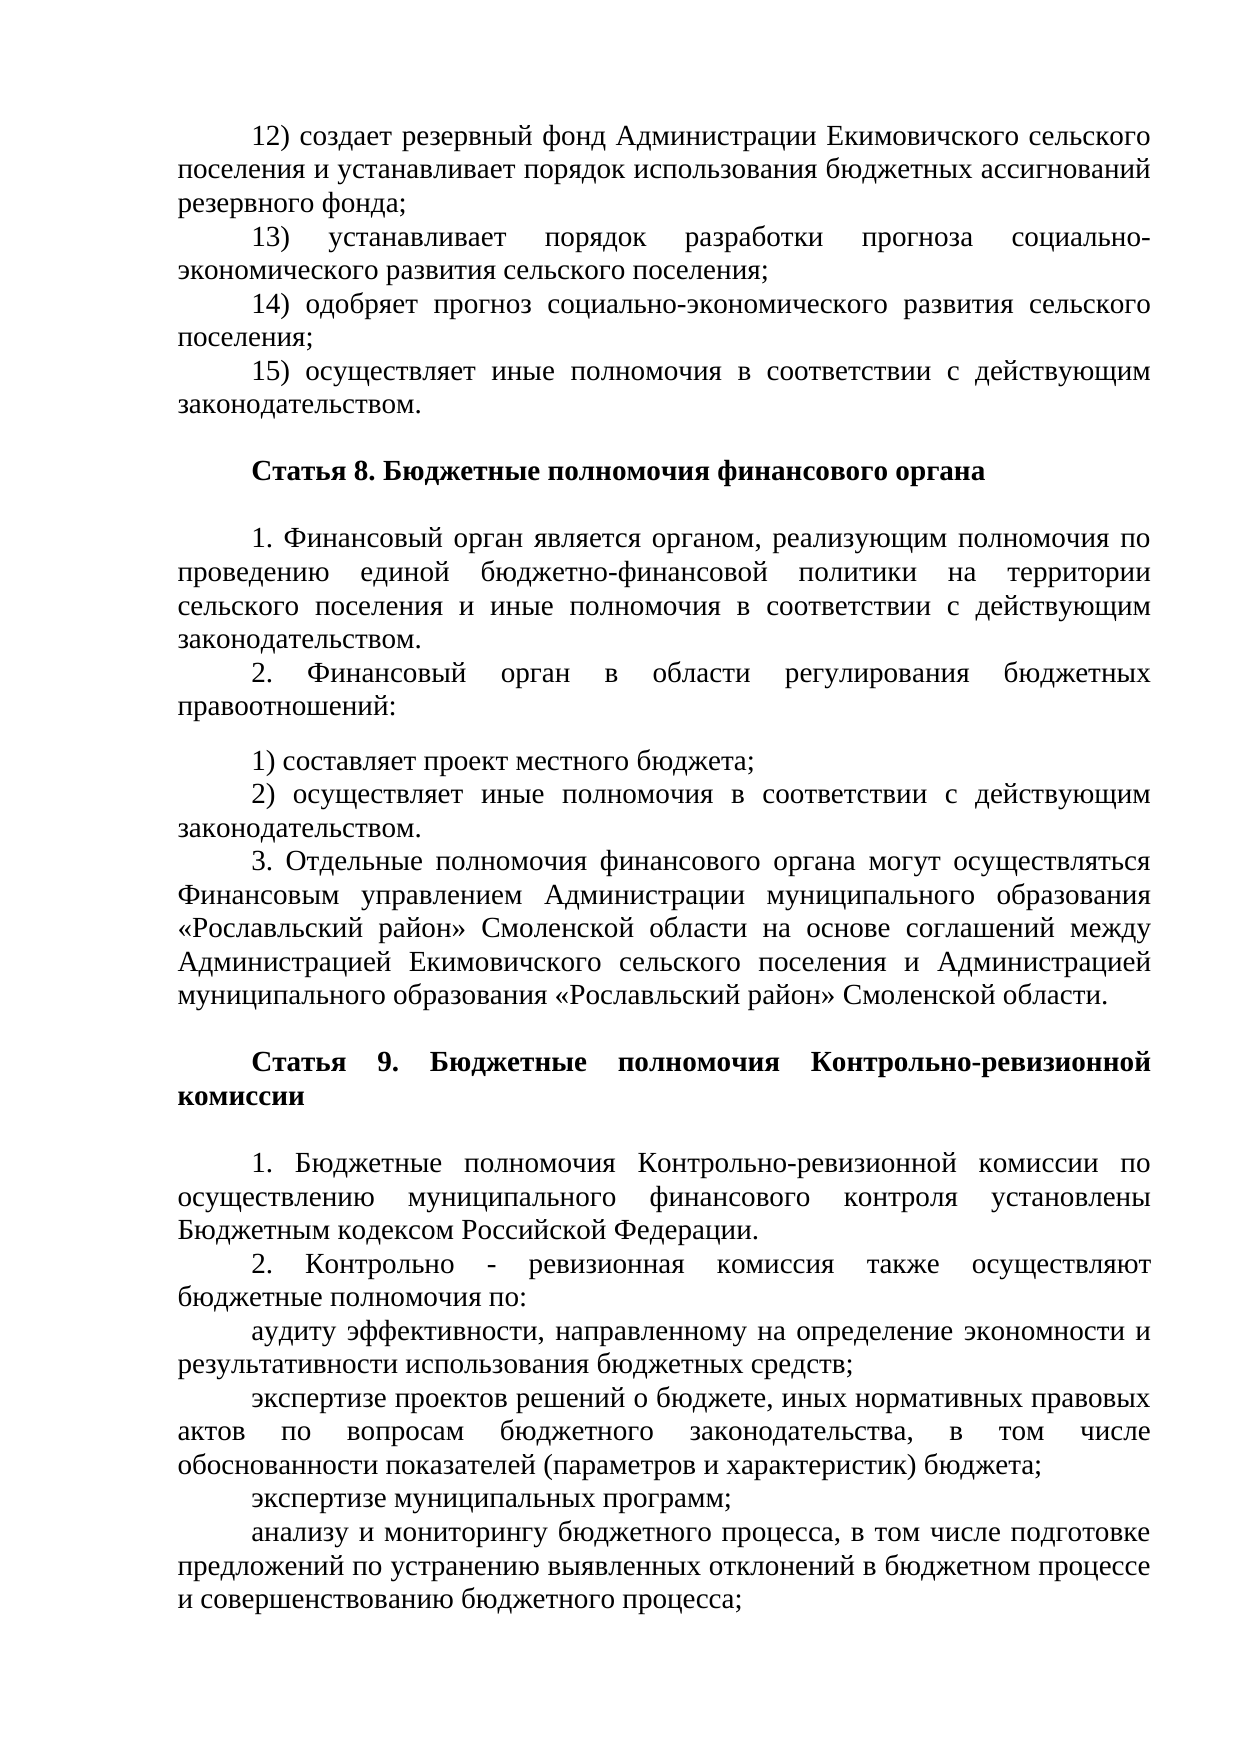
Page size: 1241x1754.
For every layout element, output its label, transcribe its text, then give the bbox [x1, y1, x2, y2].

text Статья 9. Бюджетные полномочия Контрольно-ревизионной комиссии [177, 1044, 1152, 1112]
text 1. Финансовый орган является органом, реализующим полномочия по проведению единой бюджетно-финансовой политики на территории сельского поселения и иные полномочия в соответствии с действующим законодательством. [177, 521, 1152, 655]
text 2) осуществляет иные полномочия в соответствии с действующим законодательством. [177, 776, 1152, 843]
text экспертизе проектов решений о бюджете, иных нормативных правовых актов по вопросам бюджетного законодательства, в том числе обоснованности показателей (параметров и характеристик) бюджета; [177, 1380, 1152, 1481]
text 2. Контрольно - ревизионная комиссия также осуществляют бюджетные полномочия по: [177, 1246, 1152, 1313]
text анализу и мониторингу бюджетного процесса, в том числе подготовке предложений по устранению выявленных отклонений в бюджетном процессе и совершенствованию бюджетного процесса; [177, 1514, 1152, 1615]
text Статья 8. Бюджетные полномочия финансового органа [177, 453, 1152, 487]
text 1. Бюджетные полномочия Контрольно-ревизионной комиссии по осуществлению муниципального финансового контроля установлены Бюджетным кодексом Российской Федерации. [177, 1145, 1152, 1246]
text 14) одобряет прогноз социально-экономического развития сельского поселения; [177, 286, 1152, 353]
text экспертизе муниципальных программ; [177, 1481, 1152, 1514]
text аудиту эффективности, направленному на определение экономности и результативности использования бюджетных средств; [177, 1313, 1152, 1380]
text 12) создает резервный фонд Администрации Екимовичского сельского поселения и устанавливает порядок использования бюджетных ассигнований резервного фонда; [177, 118, 1152, 219]
text 13) устанавливает порядок разработки прогноза социально-экономического развития сельского поселения; [177, 219, 1152, 286]
text 2. Финансовый орган в области регулирования бюджетных правоотношений: [177, 655, 1152, 722]
text 1) составляет проект местного бюджета; [177, 743, 1152, 776]
text 3. Отдельные полномочия финансового органа могут осуществляться Финансовым управлением Администрации муниципального образования «Рославльский район» Смоленской области на основе соглашений между Администрацией Екимовичского сельского поселения и Администрацией муниципального образования «Рославльский район» Смоленской области. [177, 843, 1152, 1011]
text 15) осуществляет иные полномочия в соответствии с действующим законодательством. [177, 353, 1152, 420]
